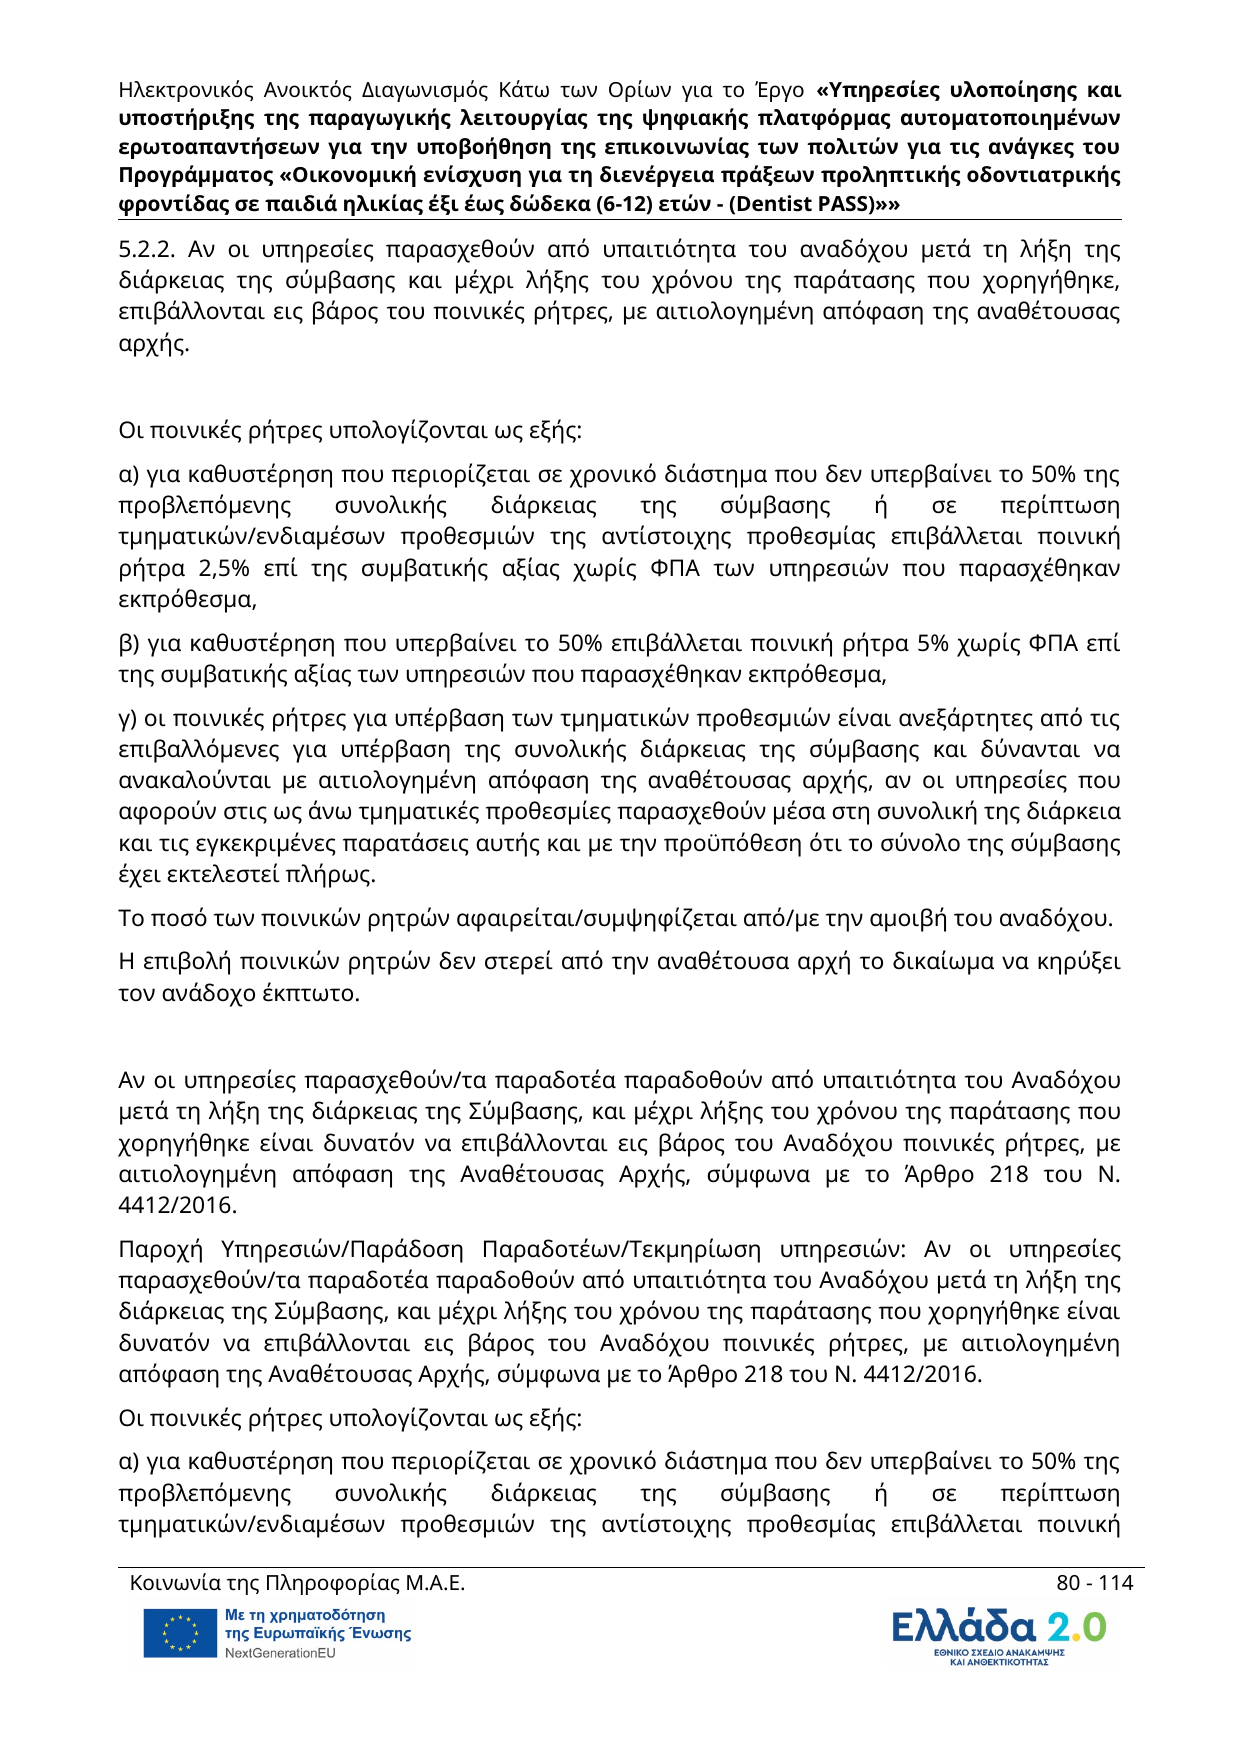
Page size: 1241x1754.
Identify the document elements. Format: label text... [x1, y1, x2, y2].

text 5.2.2. Αν οι υπηρεσίες παρασχεθούν από υπαιτιότητα του αναδόχου μετά τη λήξη της διάρκειας της σύμβασης και μέχρι λήξης του χρόνου της παράτασης που χορηγήθηκε, επιβάλλονται εις βάρος του ποινικές ρήτρες, με αιτιολογημένη απόφαση της αναθέτουσας αρχής. [118, 233, 1122, 358]
text Οι ποινικές ρήτρες υπολογίζονται ως εξής: [118, 1402, 1122, 1433]
text Αν οι υπηρεσίες παρασχεθούν/τα παραδοτέα παραδοθούν από υπαιτιότητα του Αναδόχου μετά τη λήξη της διάρκειας της Σύμβασης, και μέχρι λήξης του χρόνου της παράτασης που χορηγήθηκε είναι δυνατόν να επιβάλλονται εις βάρος του Αναδόχου ποινικές ρήτρες, με αιτιολογημένη απόφαση της Αναθέτουσας Αρχής, σύμφωνα με το Άρθρο 218 του Ν. 4412/2016. [118, 1064, 1122, 1220]
text γ) οι ποινικές ρήτρες για υπέρβαση των τμηματικών προθεσμιών είναι ανεξάρτητες από τις επιβαλλόμενες για υπέρβαση της συνολικής διάρκειας της σύμβασης και δύνανται να ανακαλούνται με αιτιολογημένη απόφαση της αναθέτουσας αρχής, αν οι υπηρεσίες που αφορούν στις ως άνω τμηματικές προθεσμίες παρασχεθούν μέσα στη συνολική της διάρκεια και τις εγκεκριμένες παρατάσεις αυτής και με την προϋπόθεση ότι το σύνολο της σύμβασης έχει εκτελεστεί πλήρως. [118, 702, 1122, 889]
text β) για καθυστέρηση που υπερβαίνει το 50% επιβάλλεται ποινική ρήτρα 5% χωρίς ΦΠΑ επί της συμβατικής αξίας των υπηρεσιών που παρασχέθηκαν εκπρόθεσμα, [118, 627, 1122, 689]
text Το ποσό των ποινικών ρητρών αφαιρείται/συμψηφίζεται από/με την αμοιβή του αναδόχου. [118, 902, 1122, 933]
text Παροχή Υπηρεσιών/Παράδοση Παραδοτέων/Τεκμηρίωση υπηρεσιών: Αν οι υπηρεσίες παρασχεθούν/τα παραδοτέα παραδοθούν από υπαιτιότητα του Αναδόχου μετά τη λήξη της διάρκειας της Σύμβασης, και μέχρι λήξης του χρόνου της παράτασης που χορηγήθηκε είναι δυνατόν να επιβάλλονται εις βάρος του Αναδόχου ποινικές ρήτρες, με αιτιολογημένη απόφαση της Αναθέτουσας Αρχής, σύμφωνα με το Άρθρο 218 του Ν. 4412/2016. [118, 1233, 1122, 1389]
text Η επιβολή ποινικών ρητρών δεν στερεί από την αναθέτουσα αρχή το δικαίωμα να κηρύξει τον ανάδοχο έκπτωτο. [118, 945, 1122, 1008]
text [118, 1445, 1122, 1539]
text Οι ποινικές ρήτρες υπολογίζονται ως εξής: [118, 414, 1122, 445]
